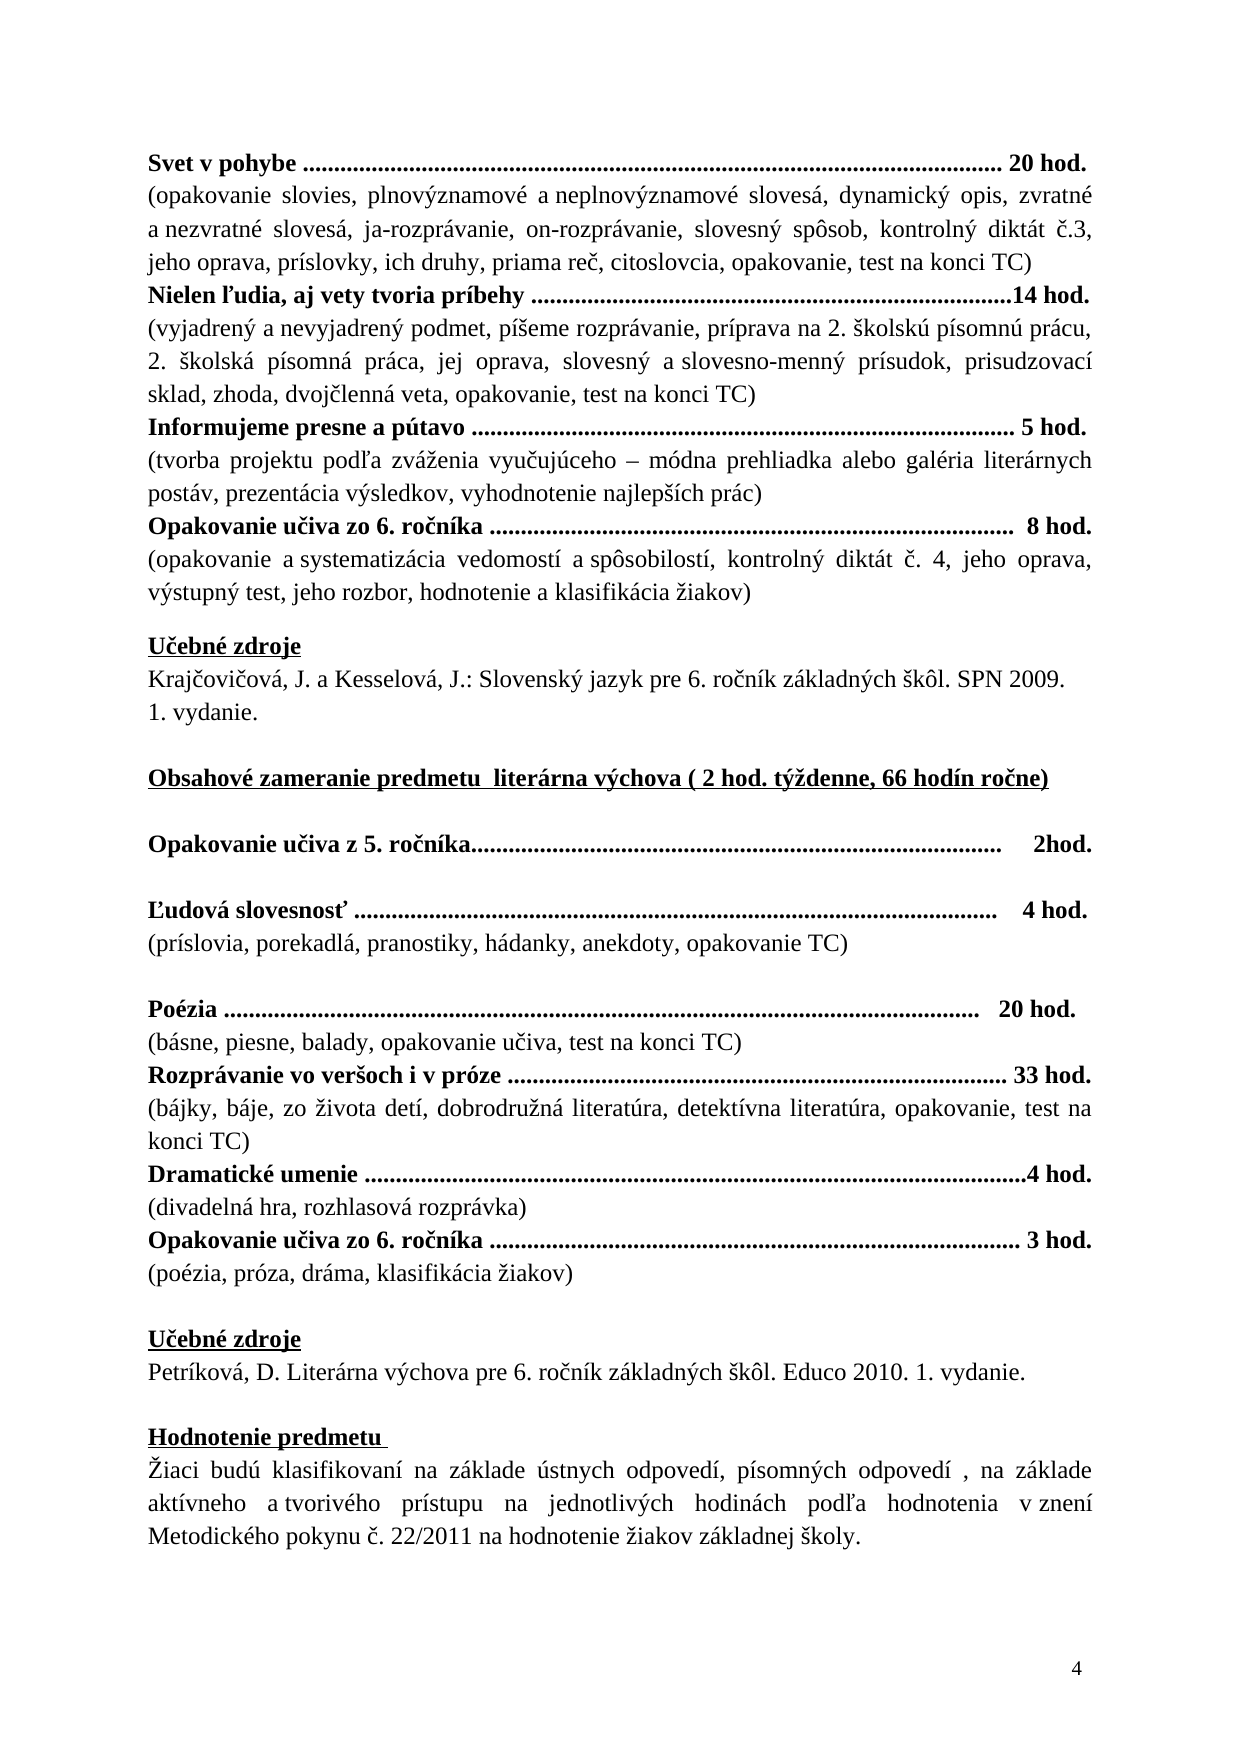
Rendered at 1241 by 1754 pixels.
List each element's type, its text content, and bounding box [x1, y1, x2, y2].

text Učebné zdroje [148, 631, 1093, 659]
text Dramatické umenie ..........................................................................................................4 hod. [148, 1159, 1093, 1188]
text Opakovanie učiva z 5. ročníka..................................................................................... 2hod. [148, 829, 1093, 858]
text Informujeme presne a pútavo ....................................................................................... 5 hod. [148, 412, 1093, 441]
text Nielen ľudia, aj vety tvoria príbehy .............................................................................14 hod. [148, 280, 1093, 308]
text Rozprávanie vo veršoch i v próze ................................................................................ 33 hod. [148, 1060, 1093, 1089]
text Ľudová slovesnosť ....................................................................................................... 4 hod. [148, 895, 1093, 924]
text (príslovia, porekadlá, pranostiky, hádanky, anekdoty, opakovanie TC) [148, 928, 1093, 957]
text (básne, piesne, balady, opakovanie učiva, test na konci TC) [148, 1027, 1093, 1056]
text Svet v pohybe ................................................................................................................ 20 hod. [148, 148, 1093, 176]
text Petríková, D. Literárna výchova pre 6. ročník základných škôl. Educo 2010. 1. vydanie. [148, 1357, 1093, 1386]
text 1. vydanie. [148, 697, 1093, 726]
text (divadelná hra, rozhlasová rozprávka) [148, 1192, 1093, 1221]
text (tvorba projektu podľa zváženia vyučujúceho – módna prehliadka alebo galéria literárnych postáv, prezentácia výsledkov, vyhodnotenie najlepších prác) [148, 445, 1093, 507]
text Hodnotenie predmetu [148, 1422, 1093, 1451]
text (vyjadrený a nevyjadrený podmet, píšeme rozprávanie, príprava na 2. školskú písomnú prácu, 2. školská písomná práca, jej oprava, slovesný a slovesno-menný prísudok, prisudzovací sklad, zhoda, dvojčlenná veta, opakovanie, test na konci TC) [148, 313, 1093, 407]
text Učebné zdroje [148, 1324, 1093, 1353]
text (poézia, próza, dráma, klasifikácia žiakov) [148, 1258, 1093, 1287]
text (opakovanie a systematizácia vedomostí a spôsobilostí, kontrolný diktát č. 4, jeho oprava, výstupný test, jeho rozbor, hodnotenie a klasifikácia žiakov) [148, 544, 1093, 606]
text Opakovanie učiva zo 6. ročníka .................................................................................... 8 hod. [148, 511, 1093, 539]
text Obsahové zameranie predmetu literárna výchova ( 2 hod. týždenne, 66 hodín ročne) [148, 763, 1093, 792]
text Žiaci budú klasifikovaní na základe ústnych odpovedí, písomných odpovedí , na základe aktívneho a tvorivého prístupu na jednotlivých hodinách podľa hodnotenia v znení Metodického pokynu č. 22/2011 na hodnotenie žiakov základnej školy. [148, 1455, 1093, 1550]
text Opakovanie učiva zo 6. ročníka ..................................................................................... 3 hod. [148, 1225, 1093, 1254]
text Krajčovičová, J. a Kesselová, J.: Slovenský jazyk pre 6. ročník základných škôl. SPN 2009. [148, 664, 1093, 692]
text Poézia ......................................................................................................................... 20 hod. [148, 994, 1093, 1023]
text (opakovanie slovies, plnovýznamové a neplnovýznamové slovesá, dynamický opis, zvratné a nezvratné slovesá, ja-rozprávanie, on-rozprávanie, slovesný spôsob, kontrolný diktát č.3, jeho oprava, príslovky, ich druhy, priama reč, citoslovcia, opakovanie, test na konci TC) [148, 181, 1093, 275]
text (bájky, báje, zo života detí, dobrodružná literatúra, detektívna literatúra, opakovanie, test na konci TC) [148, 1093, 1093, 1155]
